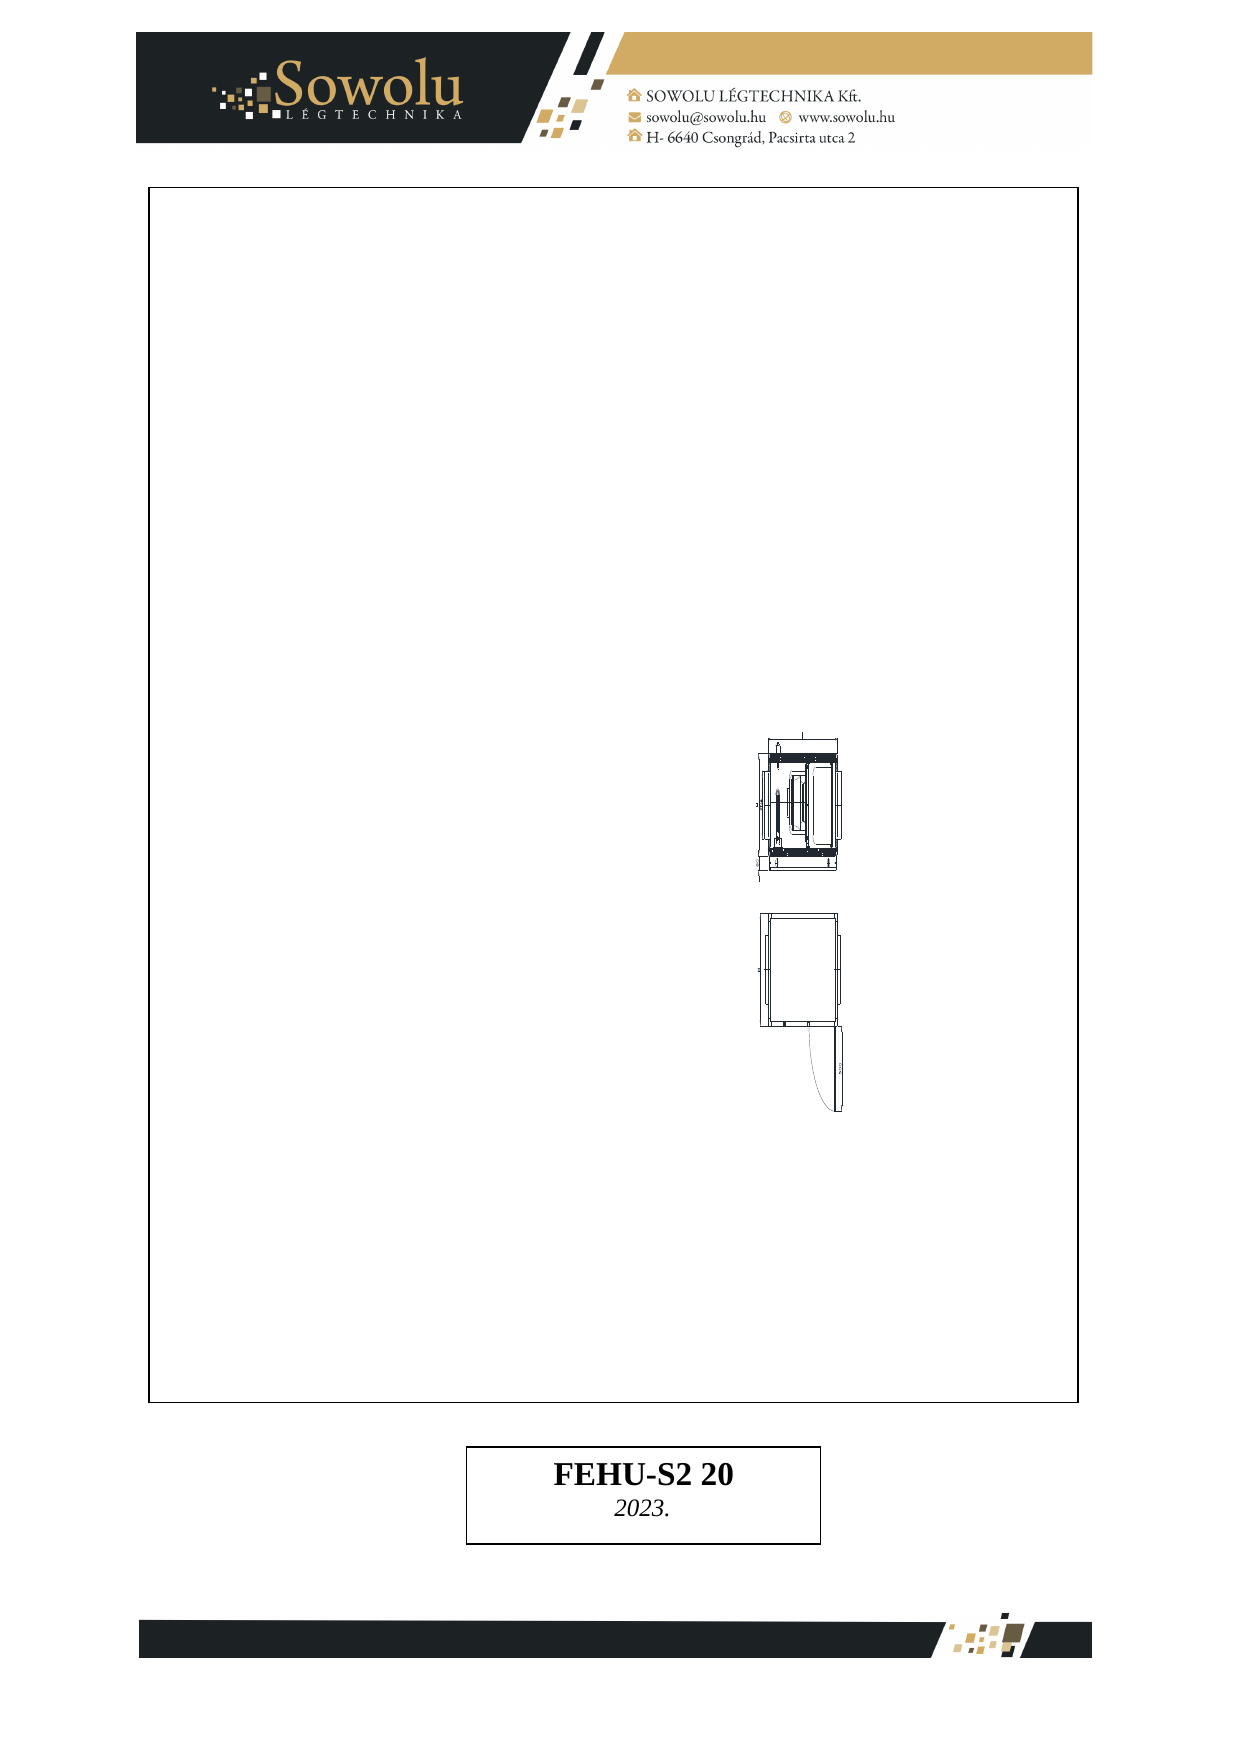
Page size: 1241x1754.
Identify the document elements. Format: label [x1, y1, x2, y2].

picture [139, 1613, 1092, 1658]
picture [136, 32, 1093, 149]
